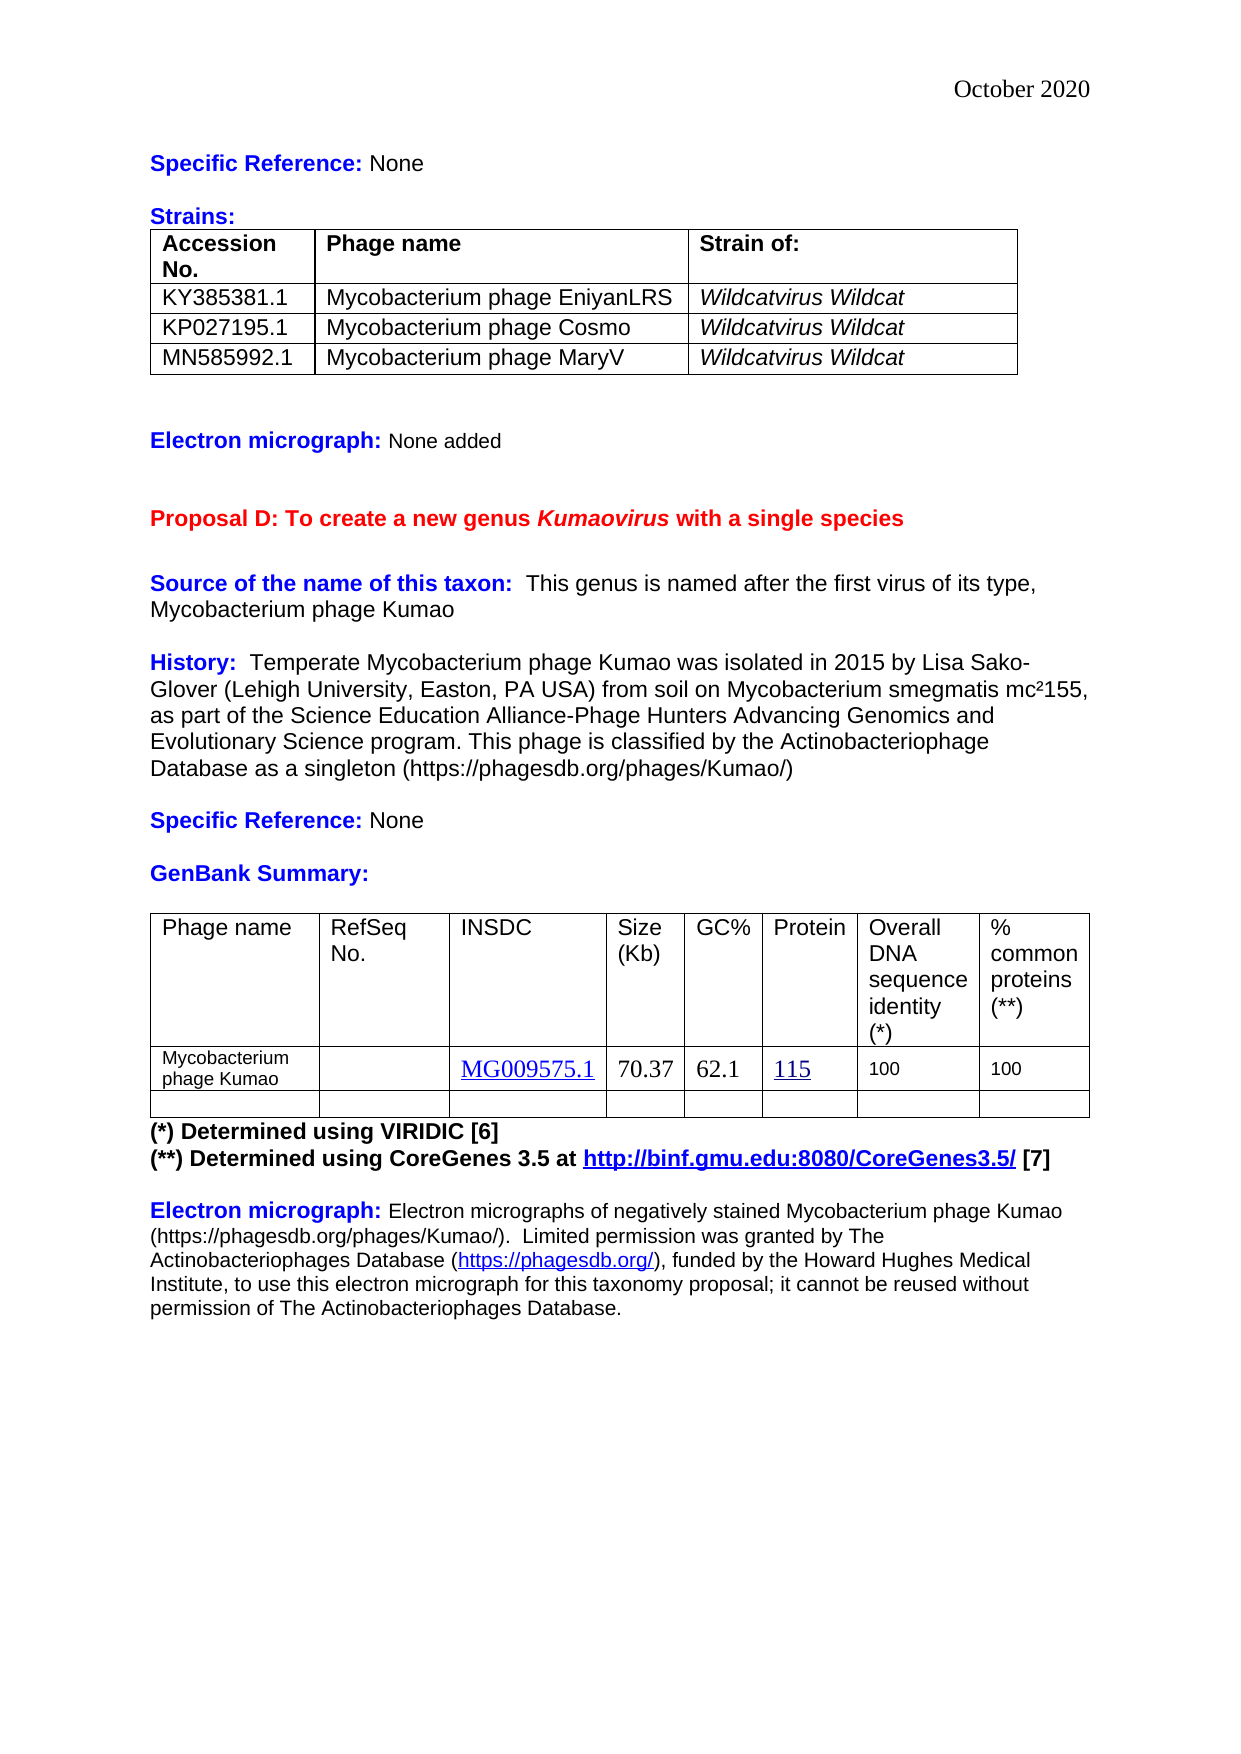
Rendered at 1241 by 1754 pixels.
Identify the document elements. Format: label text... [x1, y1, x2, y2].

table_cell [858, 1091, 979, 1117]
text GenBank Summary: [150, 860, 1090, 886]
table_header Strain of: [689, 230, 1017, 283]
text Strains: [150, 203, 1090, 229]
text Source of the name of this taxon: This genus is named after the first virus of its type, Mycobacterium phage Kumao [150, 570, 1090, 623]
table_cell [607, 1091, 684, 1117]
text History: Temperate Mycobacterium phage Kumao was isolated in 2015 by Lisa Sako-Glover (Lehigh University, Easton, PA USA) from soil on Mycobacterium smegmatis mc²155, as part of the Science Education Alliance-Phage Hunters Advancing Genomics and Evolutionary Science program. This phage is classified by the Actinobacteriophage Database as a singleton (https://phagesdb.org/phages/Kumao/) [150, 649, 1090, 781]
text Electron micrograph: None added [150, 427, 1090, 453]
table_header Phage name [316, 230, 688, 283]
table_cell Wildcatvirus Wildcat [689, 314, 1017, 343]
table_cell Mycobacterium phage MaryV [316, 344, 688, 373]
table_header Protein [763, 914, 857, 1046]
table_cell [151, 1091, 319, 1117]
table_cell 70.37 [607, 1047, 684, 1090]
table_cell [980, 1091, 1089, 1117]
table_header GC% [685, 914, 762, 1046]
table_header Overall DNA sequence identity (*) [858, 914, 979, 1046]
table_cell KP027195.1 [151, 314, 314, 343]
table_cell 100 [980, 1047, 1089, 1090]
table_cell MG009575.1 [450, 1047, 606, 1090]
table_header Accession No. [151, 230, 314, 283]
table_cell Mycobacterium phage EniyanLRS [316, 284, 688, 313]
text (**) Determined using CoreGenes 3.5 at http://binf.gmu.edu:8080/CoreGenes3.5/ [7] [150, 1144, 1090, 1171]
table_header Phage name [151, 914, 319, 1046]
text Proposal D: To create a new genus Kumaovirus with a single species [150, 505, 1090, 531]
table_header Size (Kb) [607, 914, 684, 1046]
table_cell [763, 1091, 857, 1117]
table_cell MN585992.1 [151, 344, 314, 373]
table_cell Wildcatvirus Wildcat [689, 284, 1017, 313]
table_cell [320, 1047, 449, 1090]
text Specific Reference: None [150, 150, 1090, 176]
table_cell KY385381.1 [151, 284, 314, 313]
table_cell Mycobacterium phage Cosmo [316, 314, 688, 343]
table_cell 100 [858, 1047, 979, 1090]
table_cell Wildcatvirus Wildcat [689, 344, 1017, 373]
table_cell Mycobacterium phage Kumao [151, 1047, 319, 1090]
table_cell 115 [763, 1047, 857, 1090]
table_cell [320, 1091, 449, 1117]
table_header RefSeq No. [320, 914, 449, 1046]
table_cell [685, 1091, 762, 1117]
text Electron micrograph: Electron micrographs of negatively stained Mycobacterium phage Kumao (https://phagesdb.org/phages/Kumao/). Limited permission was granted by The Actinobacteriophages Database (https://phagesdb.org/), funded by the Howard Hughes Medical Institute, to use this electron micrograph for this taxonomy proposal; it cannot be reused without permission of The Actinobacteriophages Database. [150, 1197, 1090, 1319]
text Specific Reference: None [150, 807, 1090, 834]
table_cell 62.1 [685, 1047, 762, 1090]
text (*) Determined using VIRIDIC [6] [150, 1118, 1090, 1144]
table_cell [450, 1091, 606, 1117]
table_header % common proteins (**) [980, 914, 1089, 1046]
table_header INSDC [450, 914, 606, 1046]
